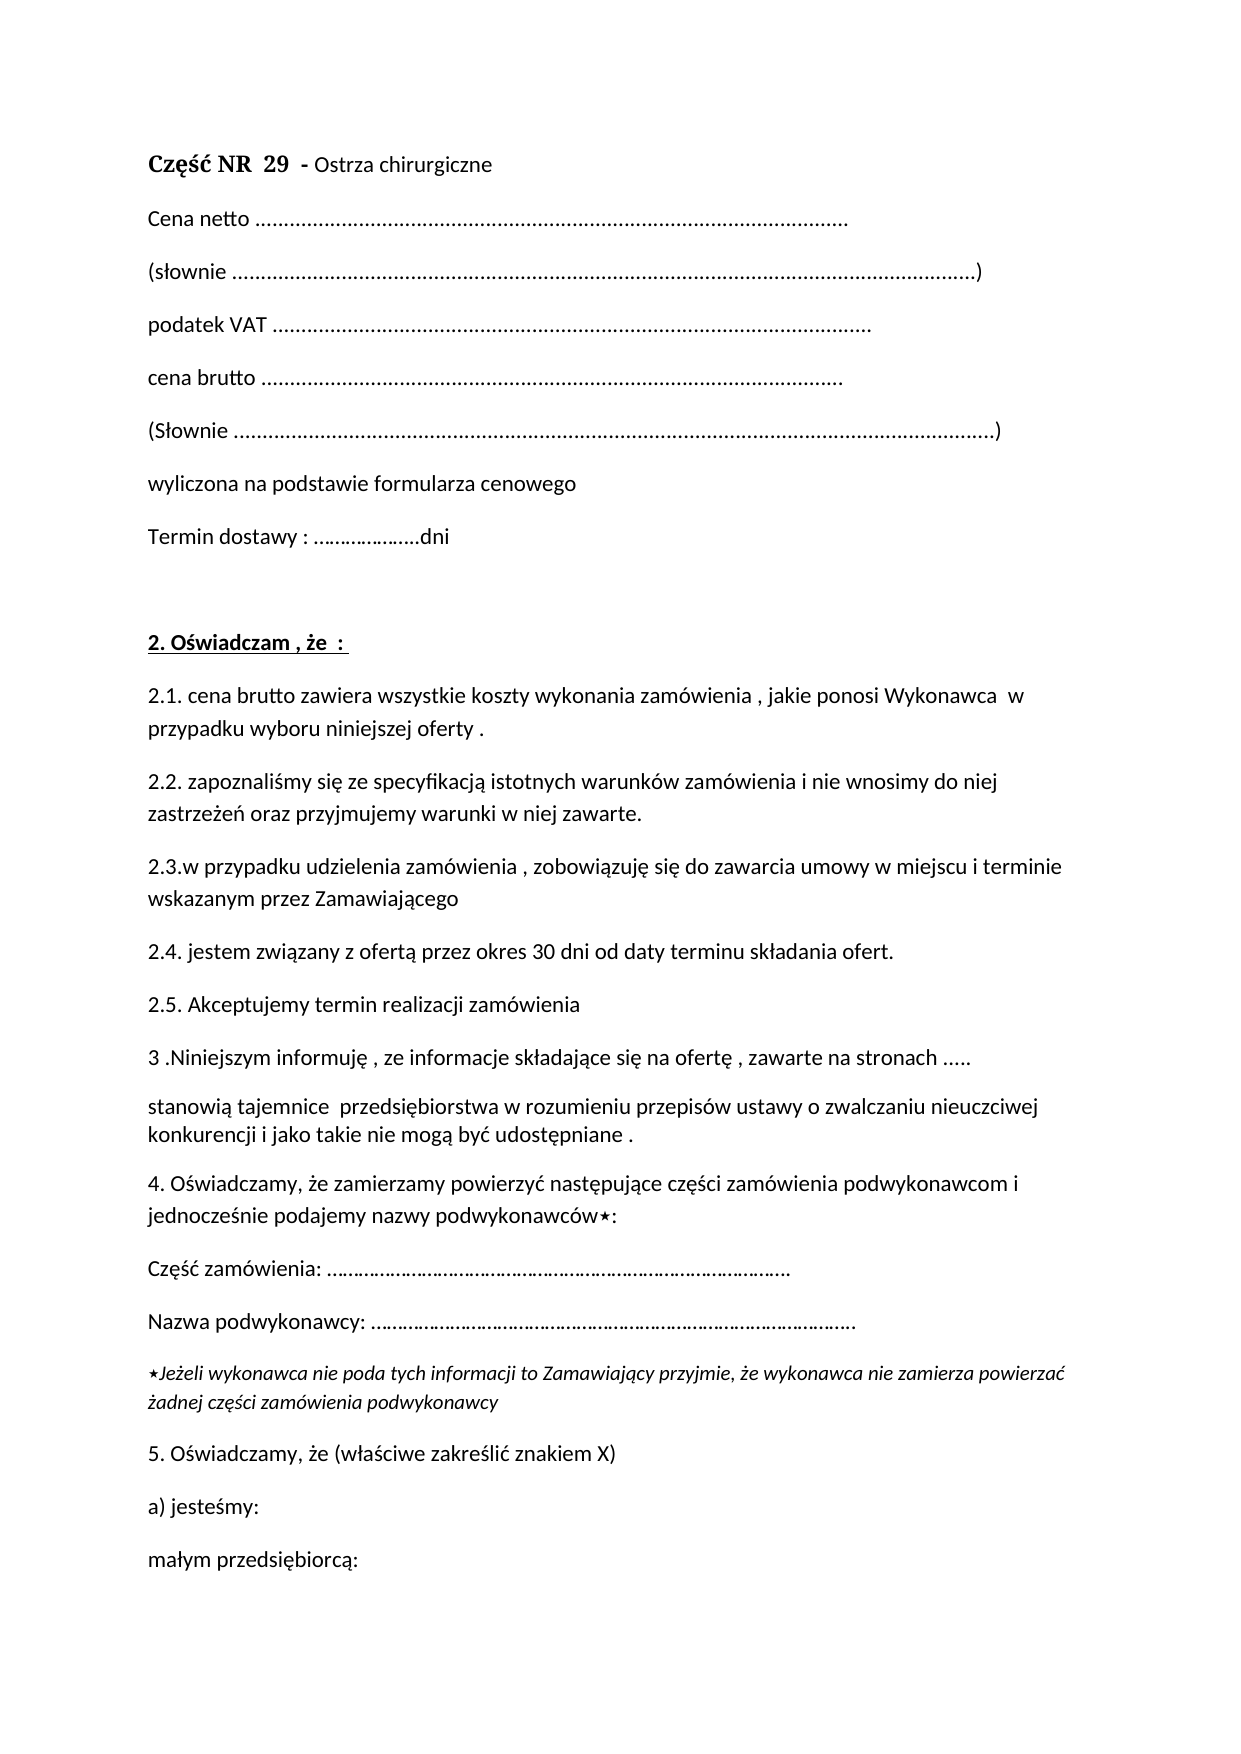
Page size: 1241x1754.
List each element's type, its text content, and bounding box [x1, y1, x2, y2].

text 2.4. jestem związany z ofertą przez okres 30 dni od daty terminu składania ofert. [148, 937, 1093, 965]
text Część NR 29 - Ostrza chirurgiczne [148, 148, 1093, 179]
text małym przedsiębiorcą: [148, 1545, 1093, 1573]
text 3 .Niniejszym informuję , ze informacje składające się na ofertę , zawarte na stronach ..... [148, 1043, 1093, 1071]
text podatek VAT ........................................................................................................ [148, 310, 1093, 338]
text 2. Oświadczam , że : [148, 628, 1093, 657]
text (słownie .................................................................................................................................) [148, 257, 1093, 285]
text wyliczona na podstawie formularza cenowego [148, 469, 1093, 497]
text Część zamówienia: ……………………………………………………………………………. [148, 1254, 1093, 1282]
text 4. Oświadczamy, że zamierzamy powierzyć następujące części zamówienia podwykonawcom i jednocześnie podajemy nazwy podwykonawców٭: [148, 1169, 1093, 1229]
text Nazwa podwykonawcy: ……………………………………………………………………………….. [148, 1307, 1093, 1335]
text Termin dostawy : ………………..dni [148, 522, 1093, 551]
text a) jesteśmy: [148, 1492, 1093, 1520]
text cena brutto ..................................................................................................... [148, 363, 1093, 391]
text 2.3.w przypadku udzielenia zamówienia , zobowiązuję się do zawarcia umowy w miejscu i terminie wskazanym przez Zamawiającego [148, 852, 1093, 912]
text Cena netto ....................................................................................................... [148, 204, 1093, 232]
text ٭Jeżeli wykonawca nie poda tych informacji to Zamawiający przyjmie, że wykonawca nie zamierza powierzać żadnej części zamówienia podwykonawcy [148, 1360, 1093, 1415]
text 2.5. Akceptujemy termin realizacji zamówienia [148, 990, 1093, 1018]
text (Słownie ....................................................................................................................................) [148, 416, 1093, 444]
text 5. Oświadczamy, że (właściwe zakreślić znakiem X) [148, 1439, 1093, 1467]
text stanowią tajemnice przedsiębiorstwa w rozumieniu przepisów ustawy o zwalczaniu nieuczciwej konkurencji i jako takie nie mogą być udostępniane . [148, 1092, 1093, 1148]
text 2.1. cena brutto zawiera wszystkie koszty wykonania zamówienia , jakie ponosi Wykonawca w przypadku wyboru niniejszej oferty . [148, 682, 1093, 742]
text 2.2. zapoznaliśmy się ze specyfikacją istotnych warunków zamówienia i nie wnosimy do niej zastrzeżeń oraz przyjmujemy warunki w niej zawarte. [148, 767, 1093, 827]
